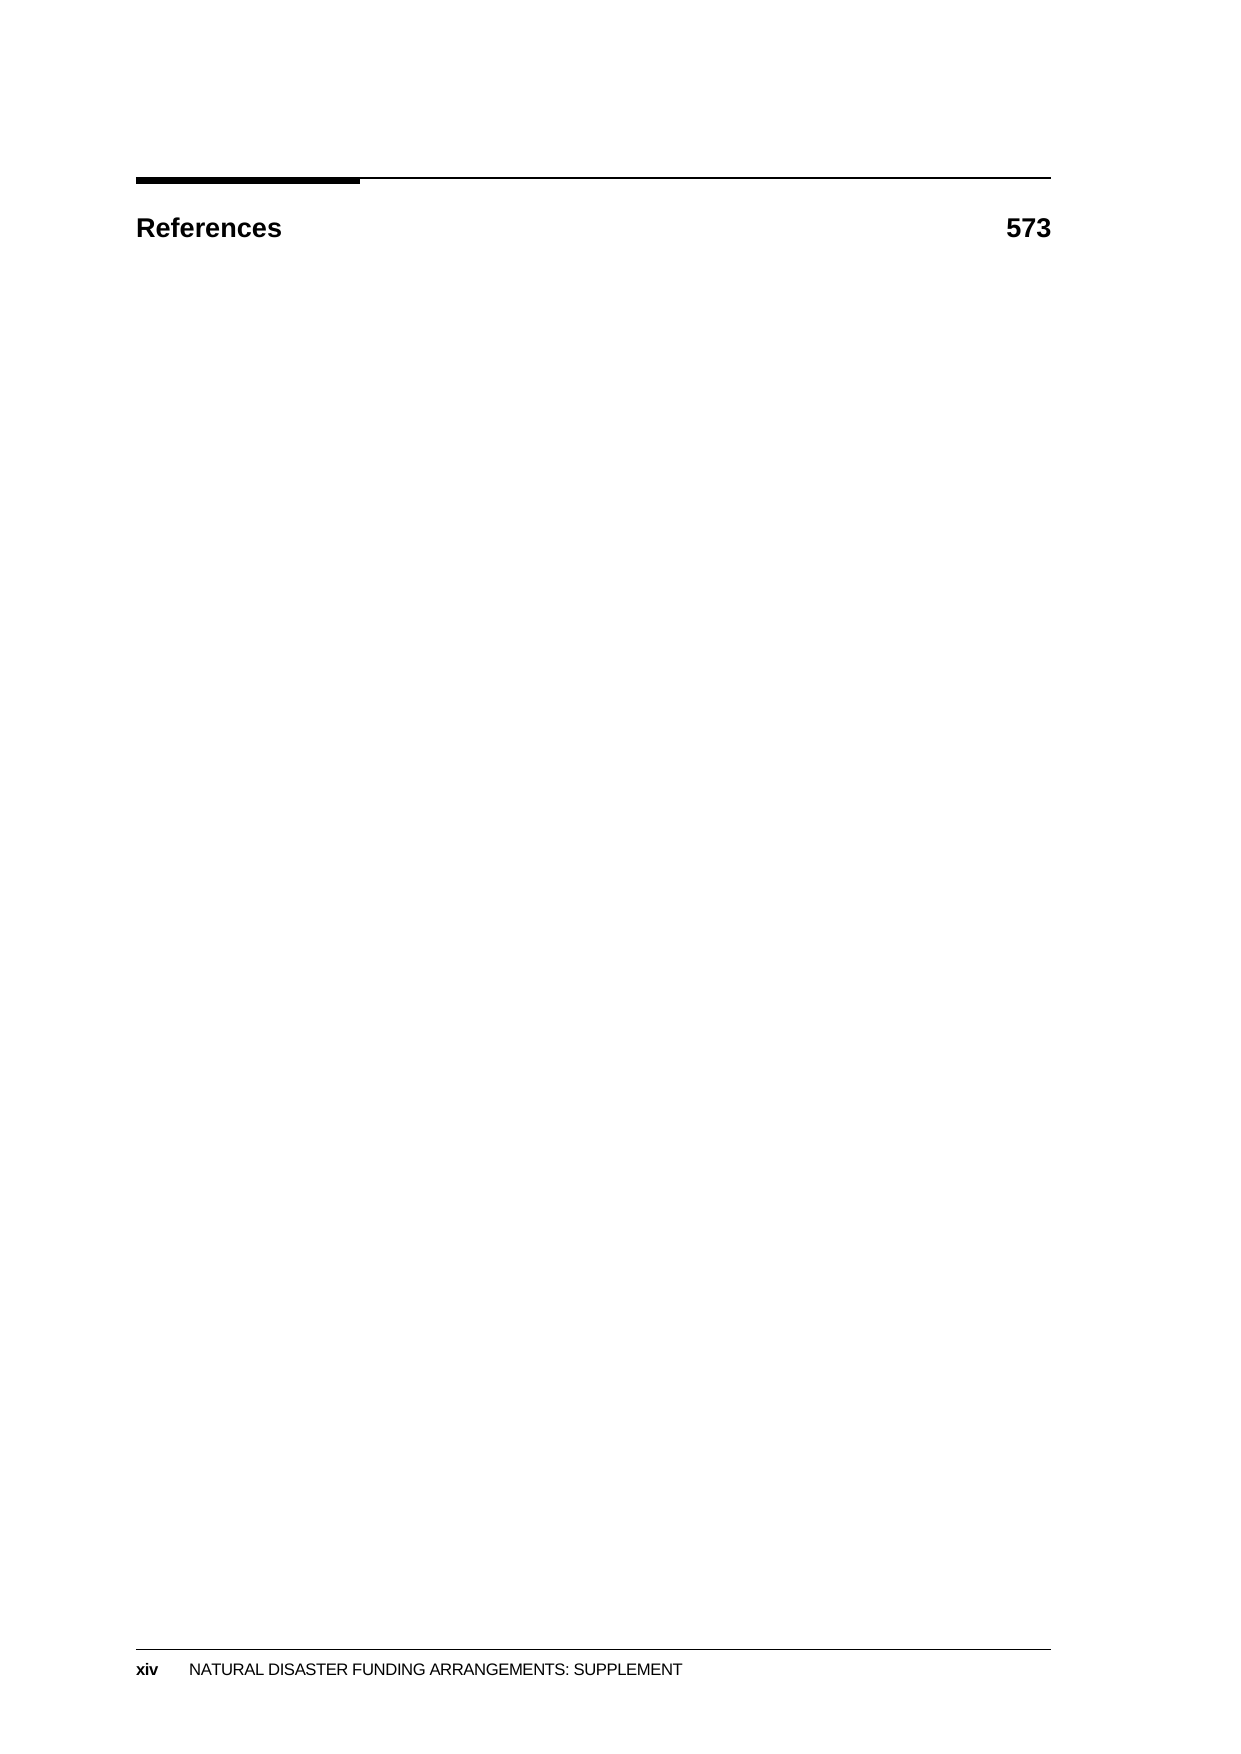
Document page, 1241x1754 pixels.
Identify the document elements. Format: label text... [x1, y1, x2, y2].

text References 573 [136, 211, 963, 244]
